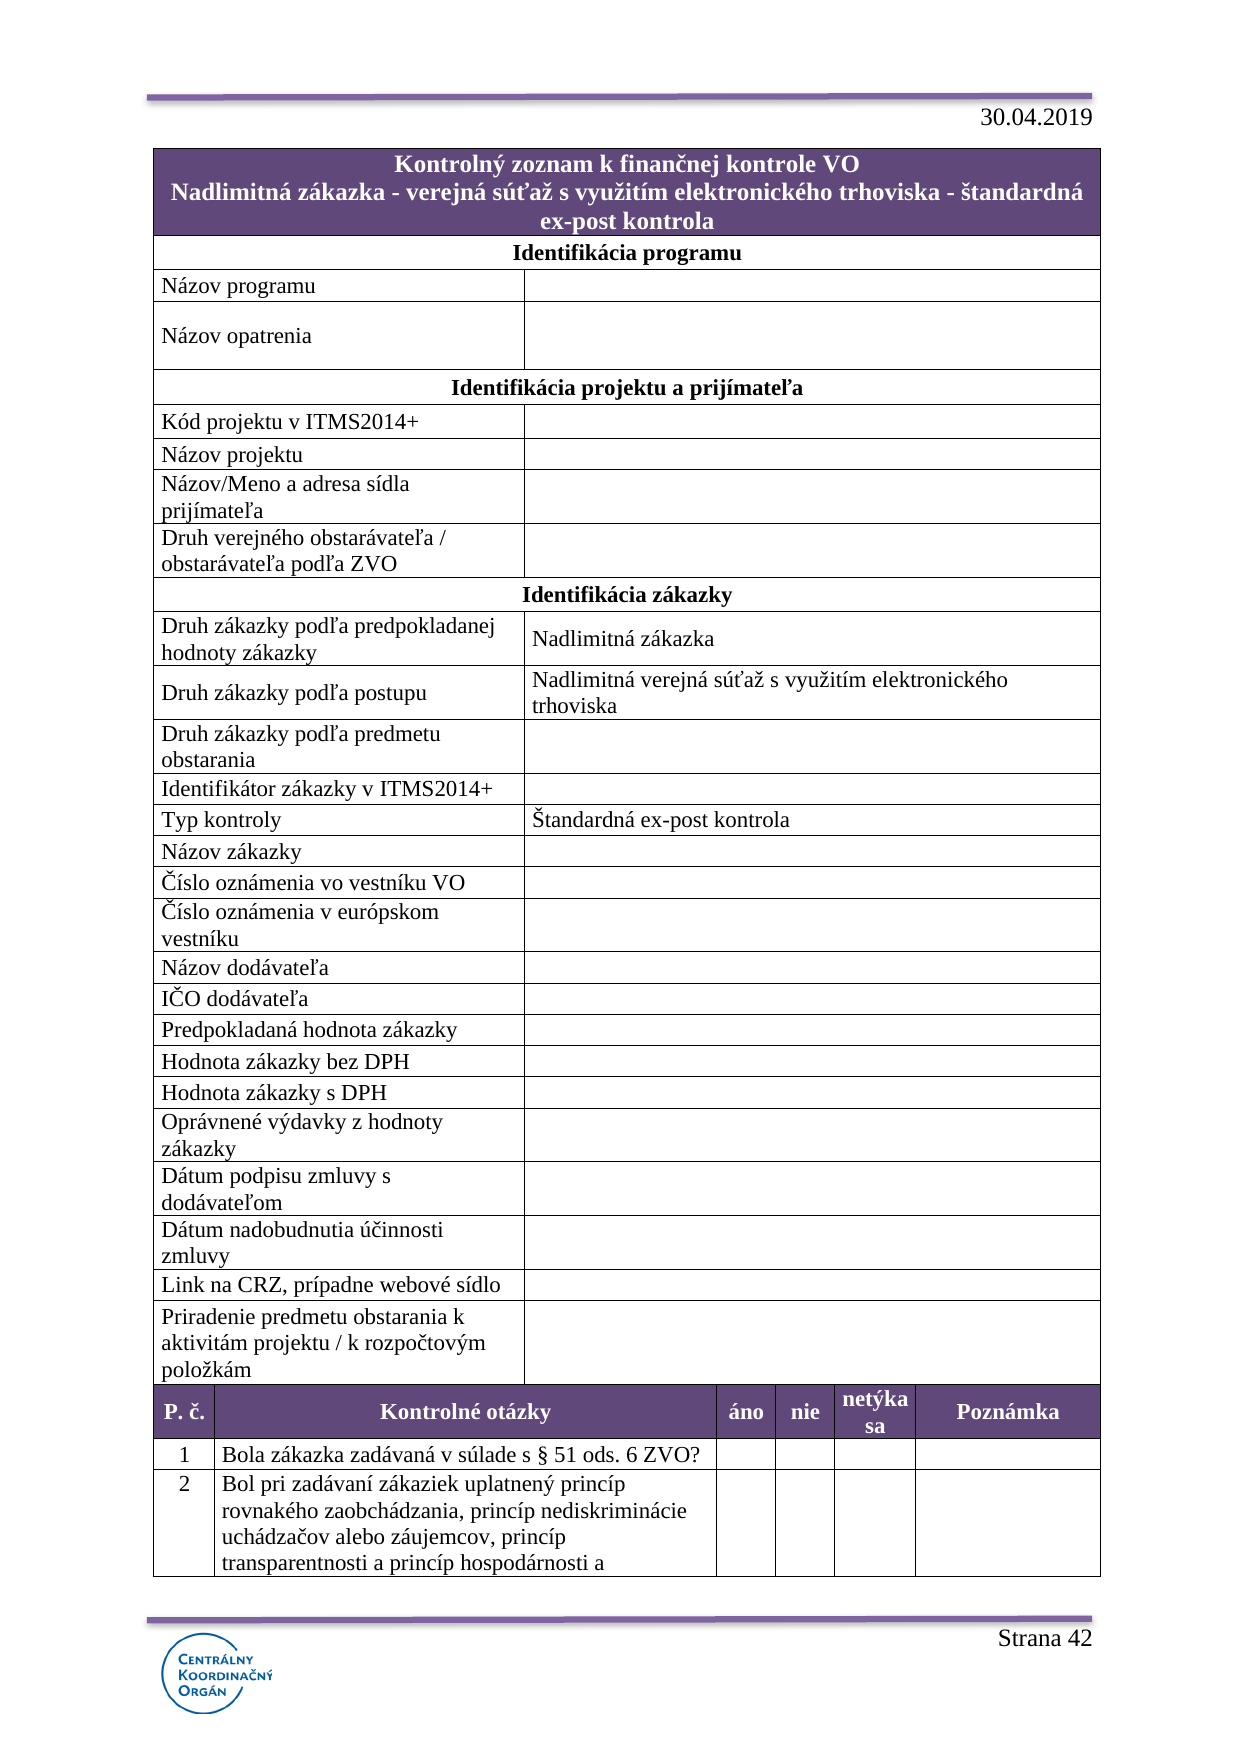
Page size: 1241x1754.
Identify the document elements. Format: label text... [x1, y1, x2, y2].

table_cell Názov projektu [154, 439, 524, 469]
table_cell Oprávnené výdavky z hodnoty zákazky [154, 1109, 524, 1161]
table_cell [525, 470, 1100, 523]
table_cell Priradenie predmetu obstarania k aktivitám projektu / k rozpočtovým položkám [154, 1301, 524, 1384]
table_cell Identifikácia programu [154, 236, 1100, 269]
table_cell Druh zákazky podľa predmetu obstarania [154, 720, 524, 772]
table_cell áno [717, 1385, 775, 1438]
table_cell Názov opatrenia [154, 302, 524, 369]
table_cell [835, 1439, 915, 1469]
table_cell Číslo oznámenia v európskom vestníku [154, 899, 524, 951]
table_cell 1 [154, 1439, 214, 1469]
table_cell [525, 302, 1100, 369]
table_cell [525, 1077, 1100, 1107]
table_cell Link na CRZ, prípadne webové sídlo [154, 1270, 524, 1300]
table_cell [776, 1470, 834, 1576]
table_cell Dátum podpisu zmluvy s dodávateľom [154, 1162, 524, 1215]
picture [159, 1631, 272, 1713]
table_cell Poznámka [916, 1385, 1100, 1438]
table_cell Identifikácia projektu a prijímateľa [154, 370, 1100, 404]
table_cell [525, 1015, 1100, 1045]
table_cell Druh zákazky podľa postupu [154, 666, 524, 719]
table_cell Bola zákazka zadávaná v súlade s § 51 ods. 6 ZVO? [215, 1439, 716, 1469]
table_cell Hodnota zákazky bez DPH [154, 1046, 524, 1076]
table_cell [916, 1439, 1100, 1469]
table_cell [717, 1439, 775, 1469]
table_cell Nadlimitná zákazka [525, 612, 1100, 665]
table_cell [525, 439, 1100, 469]
table_cell Číslo oznámenia vo vestníku VO [154, 867, 524, 897]
table_cell [525, 774, 1100, 804]
table_cell Názov programu [154, 270, 524, 301]
table_cell [525, 720, 1100, 772]
table_cell Názov dodávateľa [154, 952, 524, 982]
table_cell [525, 405, 1100, 438]
table_cell [525, 524, 1100, 577]
table_cell Druh verejného obstarávateľa / obstarávateľa podľa ZVO [154, 524, 524, 577]
table_cell [525, 1301, 1100, 1384]
table_cell [525, 1216, 1100, 1269]
table_cell [525, 899, 1100, 951]
table_cell Nadlimitná verejná súťaž s využitím elektronického trhoviska [525, 666, 1100, 719]
table_cell [776, 1439, 834, 1469]
table_header Kontrolný zoznam k finančnej kontrole VO Nadlimitná zákazka - verejná súťaž s využitím elektronického trhoviska - štandardná ex-post kontrola [154, 149, 1100, 235]
table_cell Typ kontroly [154, 805, 524, 835]
table_cell [525, 984, 1100, 1014]
table_cell Druh zákazky podľa predpokladanej hodnoty zákazky [154, 612, 524, 665]
table_cell Identifikátor zákazky v ITMS2014+ [154, 774, 524, 804]
table_cell Názov/Meno a adresa sídla prijímateľa [154, 470, 524, 523]
table_cell netýka sa [835, 1385, 915, 1438]
table_cell Dátum nadobudnutia účinnosti zmluvy [154, 1216, 524, 1269]
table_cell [215, 1470, 716, 1576]
table_cell IČO dodávateľa [154, 984, 524, 1014]
table_cell [916, 1470, 1100, 1576]
table_cell [525, 952, 1100, 982]
table_cell [525, 867, 1100, 897]
table_cell [525, 1162, 1100, 1215]
table_cell Kód projektu v ITMS2014+ [154, 405, 524, 438]
table_cell nie [776, 1385, 834, 1438]
table_cell Štandardná ex-post kontrola [525, 805, 1100, 835]
table_cell [525, 1109, 1100, 1161]
table_cell 2 [154, 1470, 214, 1576]
table_cell Kontrolné otázky [215, 1385, 716, 1438]
table_cell [717, 1470, 775, 1576]
table_cell [835, 1470, 915, 1576]
table_cell [525, 836, 1100, 866]
table_cell Predpokladaná hodnota zákazky [154, 1015, 524, 1045]
table_cell [525, 270, 1100, 301]
table_cell Názov zákazky [154, 836, 524, 866]
table_cell [525, 1046, 1100, 1076]
table_cell [525, 1270, 1100, 1300]
table_cell P. č. [154, 1385, 214, 1438]
table_cell Identifikácia zákazky [154, 578, 1100, 611]
table_cell Hodnota zákazky s DPH [154, 1077, 524, 1107]
